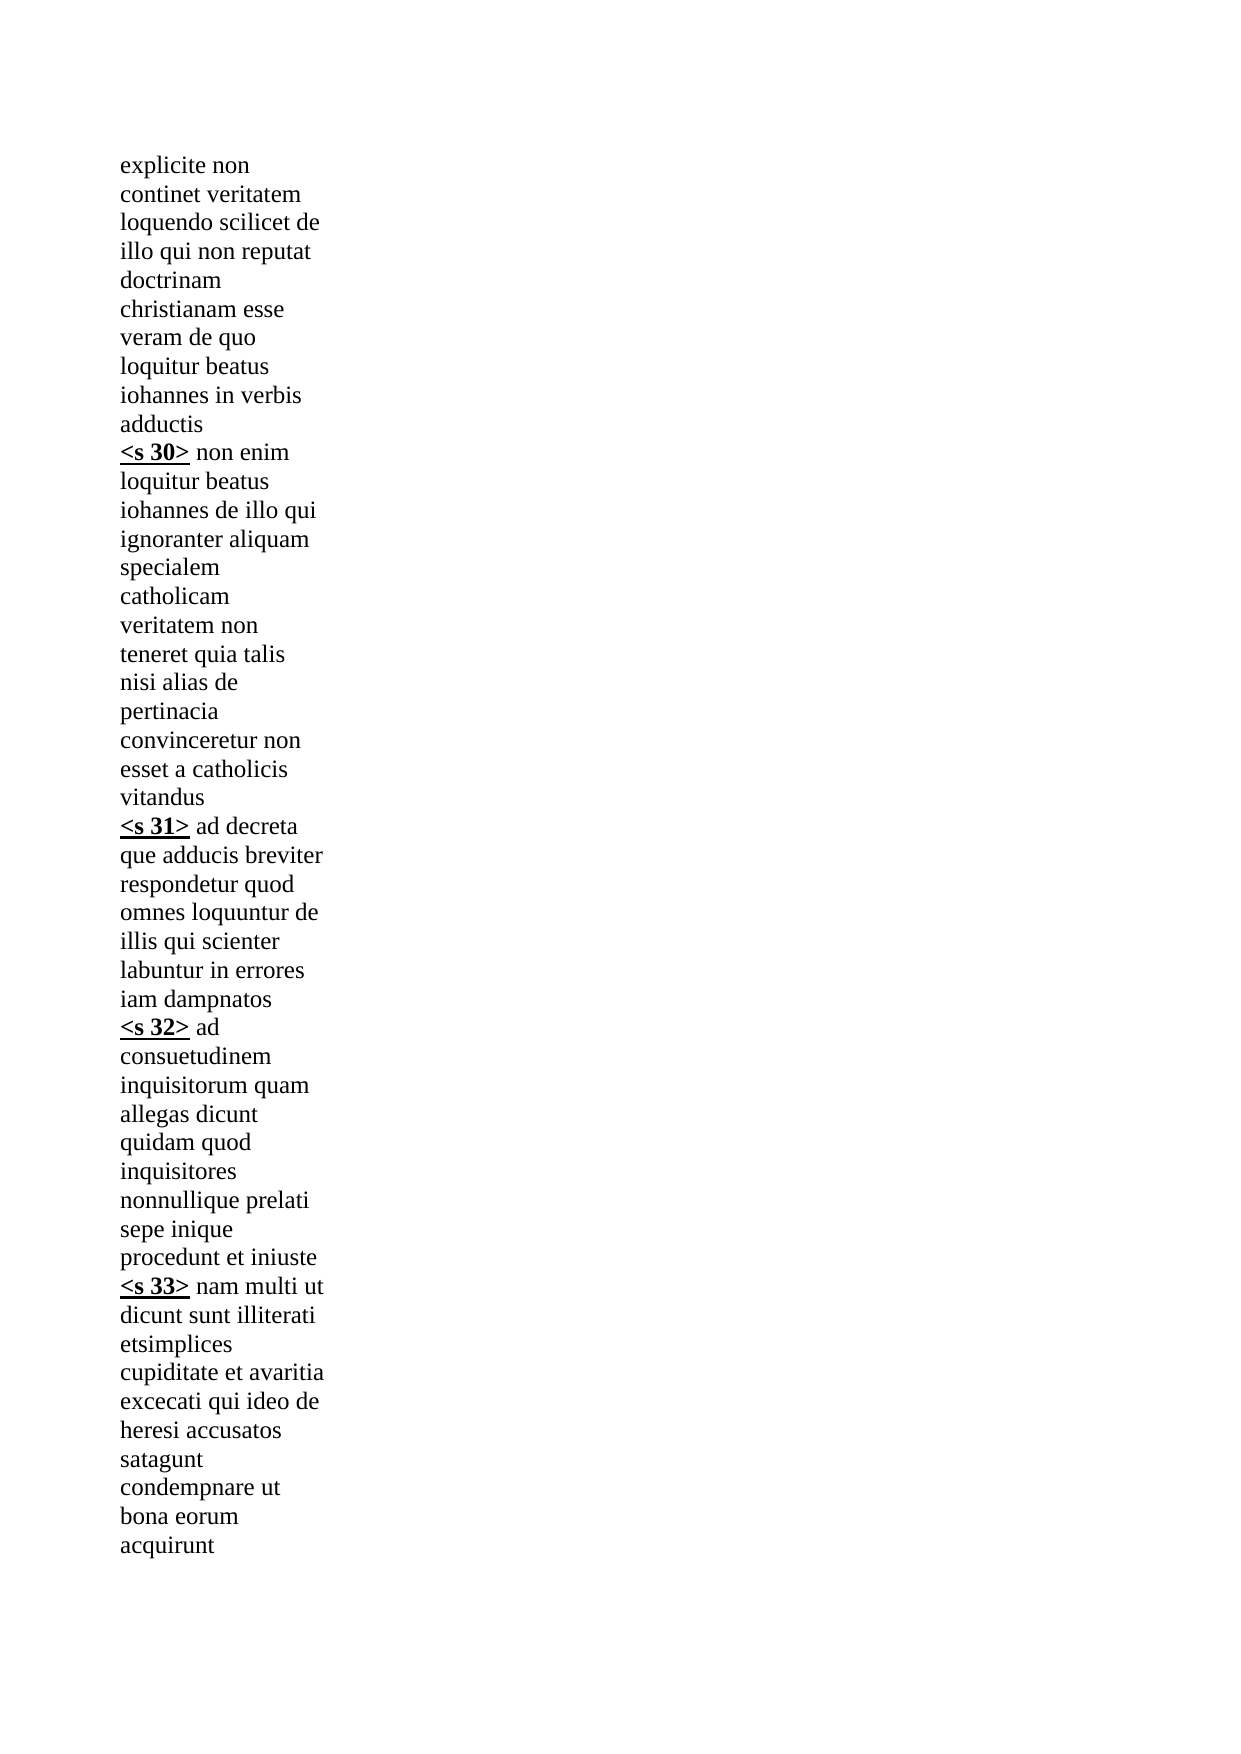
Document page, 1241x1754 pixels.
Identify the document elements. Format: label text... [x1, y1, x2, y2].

text <s 31> ad decreta que adducis breviter respondetur quod omnes loquuntur de illis qui scienter labuntur in errores iam dampnatos [120, 811, 326, 1012]
text <s 32> ad consuetudinem inquisitorum quam allegas dicunt quidam quod inquisitores nonnullique prelati sepe inique procedunt et iniuste [120, 1012, 326, 1271]
text <s 33> nam multi ut dicunt sunt illiterati etsimplices cupiditate et avaritia excecati qui ideo de heresi accusatos satagunt condempnare ut bona eorum acquirunt [120, 1271, 326, 1559]
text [120, 150, 326, 437]
text <s 30> non enim loquitur beatus iohannes de illo qui ignoranter aliquam specialem catholicam veritatem non teneret quia talis nisi alias de pertinacia convinceretur non esset a catholicis vitandus [120, 437, 326, 811]
